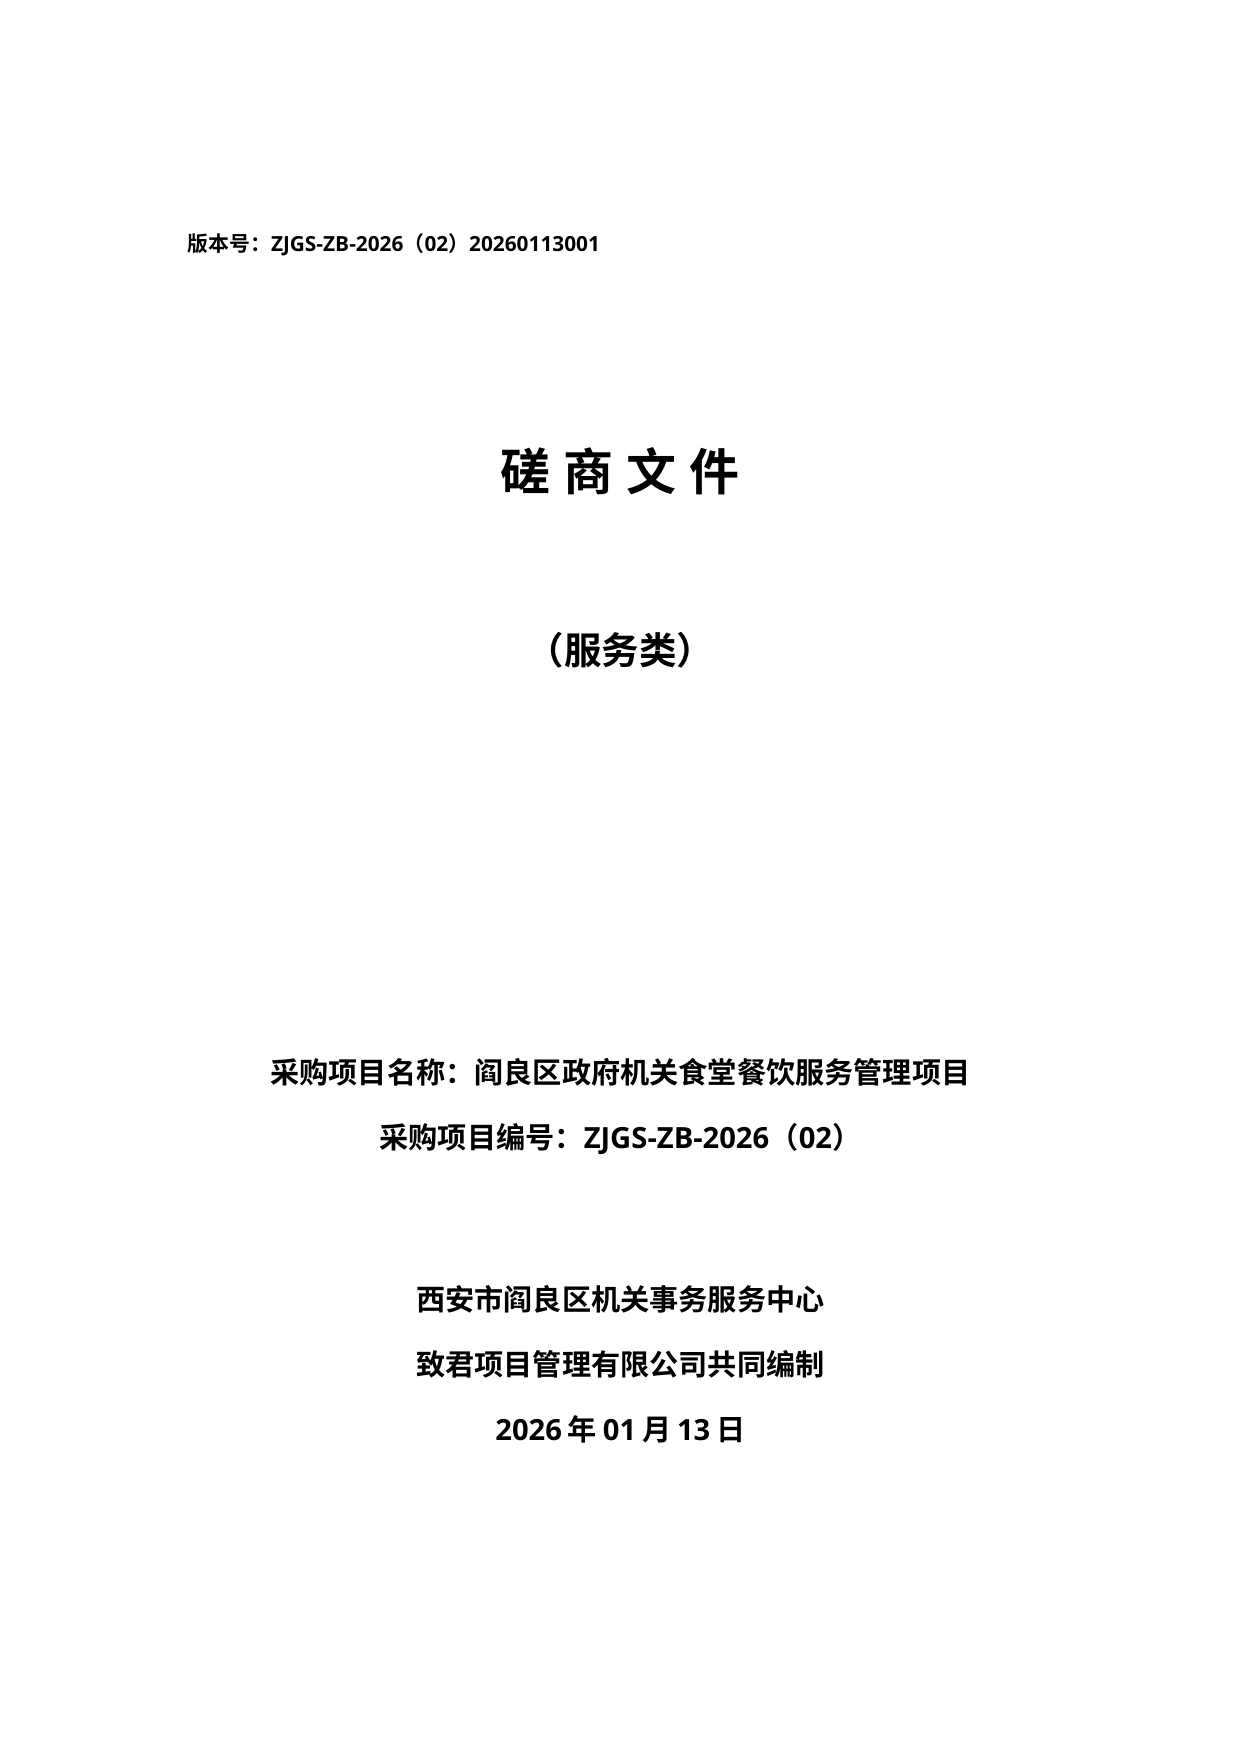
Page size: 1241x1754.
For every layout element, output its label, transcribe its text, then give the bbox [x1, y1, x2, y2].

text 西安市阎良区机关事务服务中心 [187, 1267, 1053, 1332]
text 采购项目编号：ZJGS-ZB-2026（02） [187, 1104, 1053, 1267]
text 致君项目管理有限公司共同编制 [187, 1332, 1053, 1397]
text （服务类） [187, 617, 1053, 1039]
text 采购项目名称：阎良区政府机关食堂餐饮服务管理项目 [187, 1039, 1053, 1104]
text 版本号：ZJGS-ZB-2026（02）20260113001 [187, 227, 1053, 422]
text 2026年01月13日 [187, 1397, 1053, 1462]
text 磋 商 文 件 [187, 422, 1053, 617]
